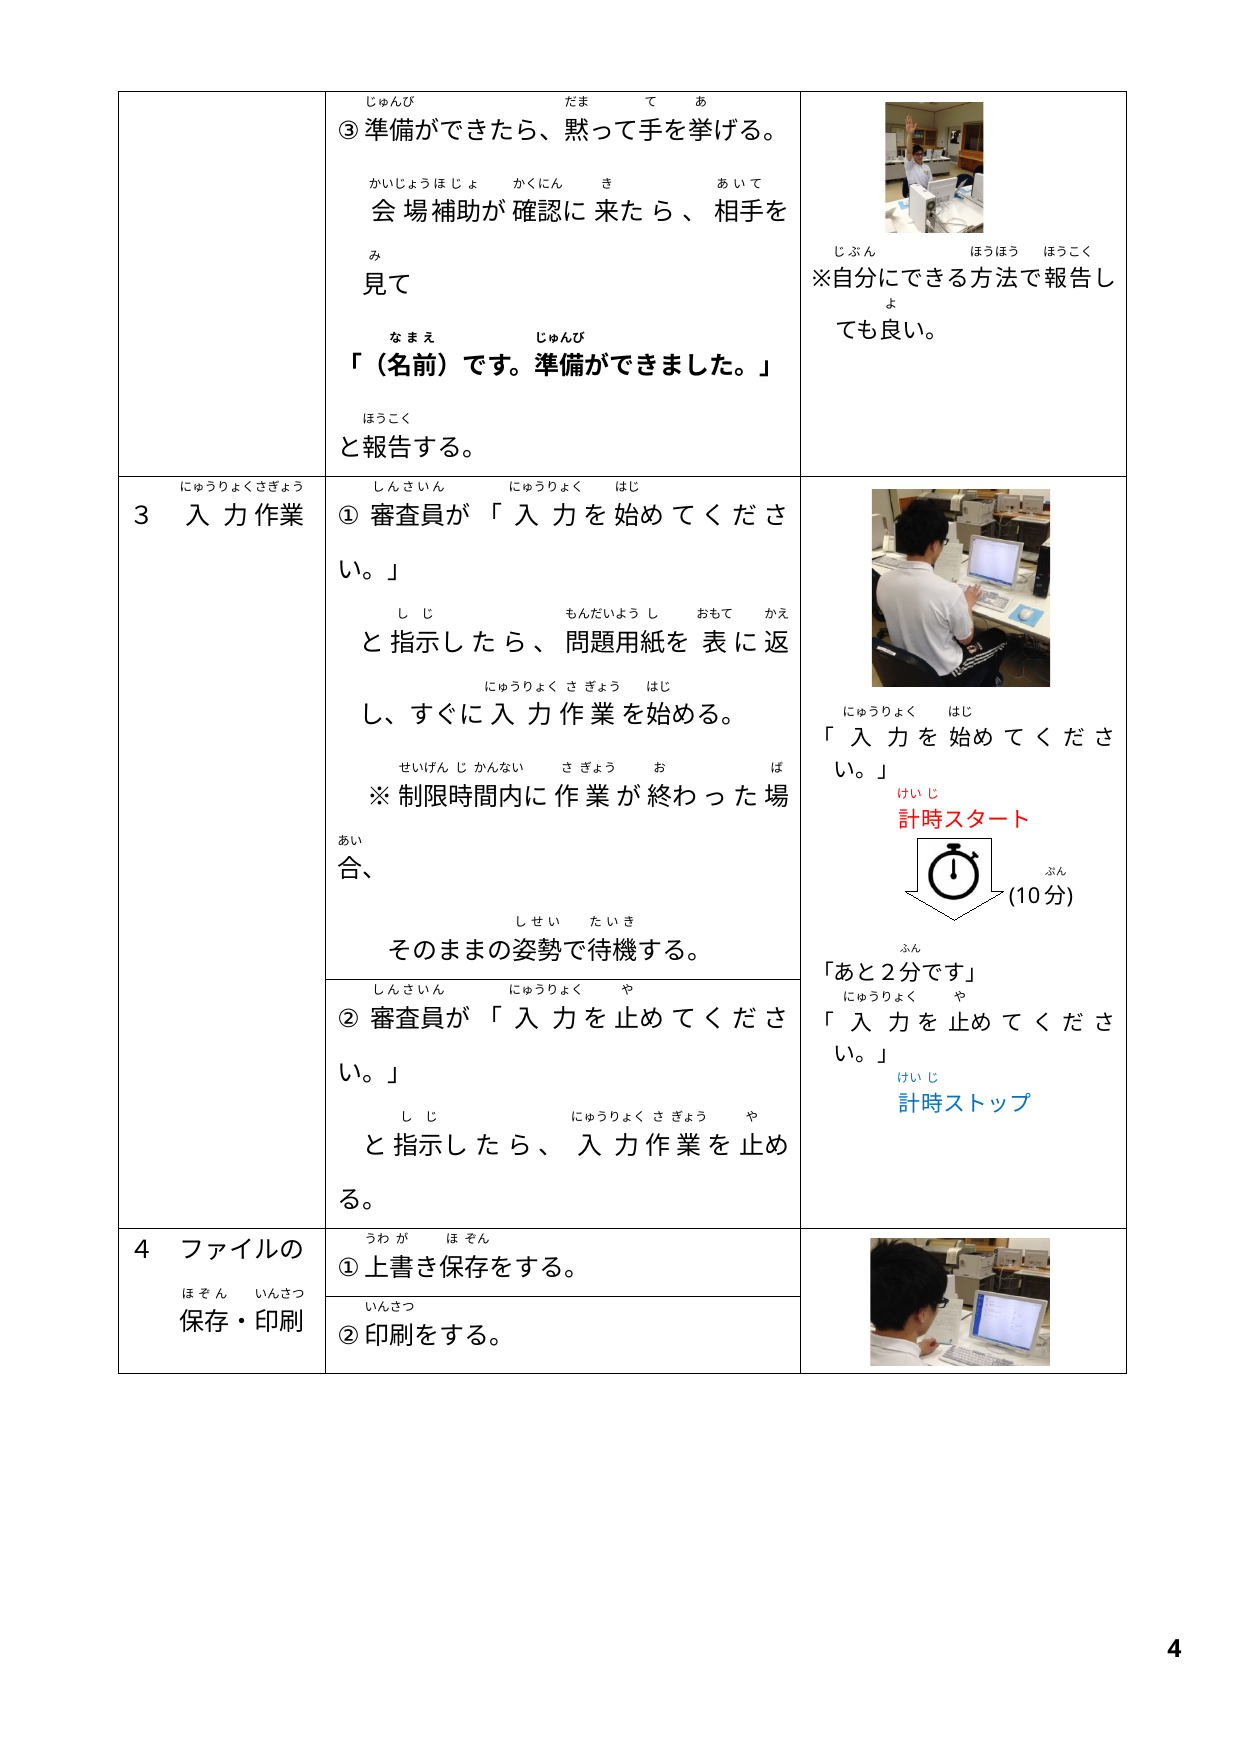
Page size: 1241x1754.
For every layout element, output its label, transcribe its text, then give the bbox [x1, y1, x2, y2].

table_cell ③ができたら、ってをげる。 がにたら、を 「（）です。ができました。」 とする。 [326, 92, 800, 476]
picture [870, 1238, 1050, 1366]
picture [871, 489, 1050, 687]
table_cell ４ ファイルの ・ （のにはまれない。） [119, 1229, 325, 1372]
table_cell ３ [119, 477, 325, 1228]
table_cell ※にできるでしてもい。 [801, 92, 1126, 476]
table_cell ①が「をめてください。」 としたら、をにし、すぐにをめる。 ※にがわった、 そのままのでする。 [326, 477, 800, 979]
table_cell 「をめてください。」 スタート (10) 「あと２です」 「をめてください。」 ストップ [801, 477, 1126, 1228]
picture [885, 102, 984, 233]
table_cell ②が「をめてください。」 としたら、をめる。 [326, 980, 800, 1228]
table_cell ①きをする。 [326, 1229, 800, 1296]
table_cell ②をする。 [326, 1297, 800, 1372]
table_cell [801, 1229, 1126, 1372]
